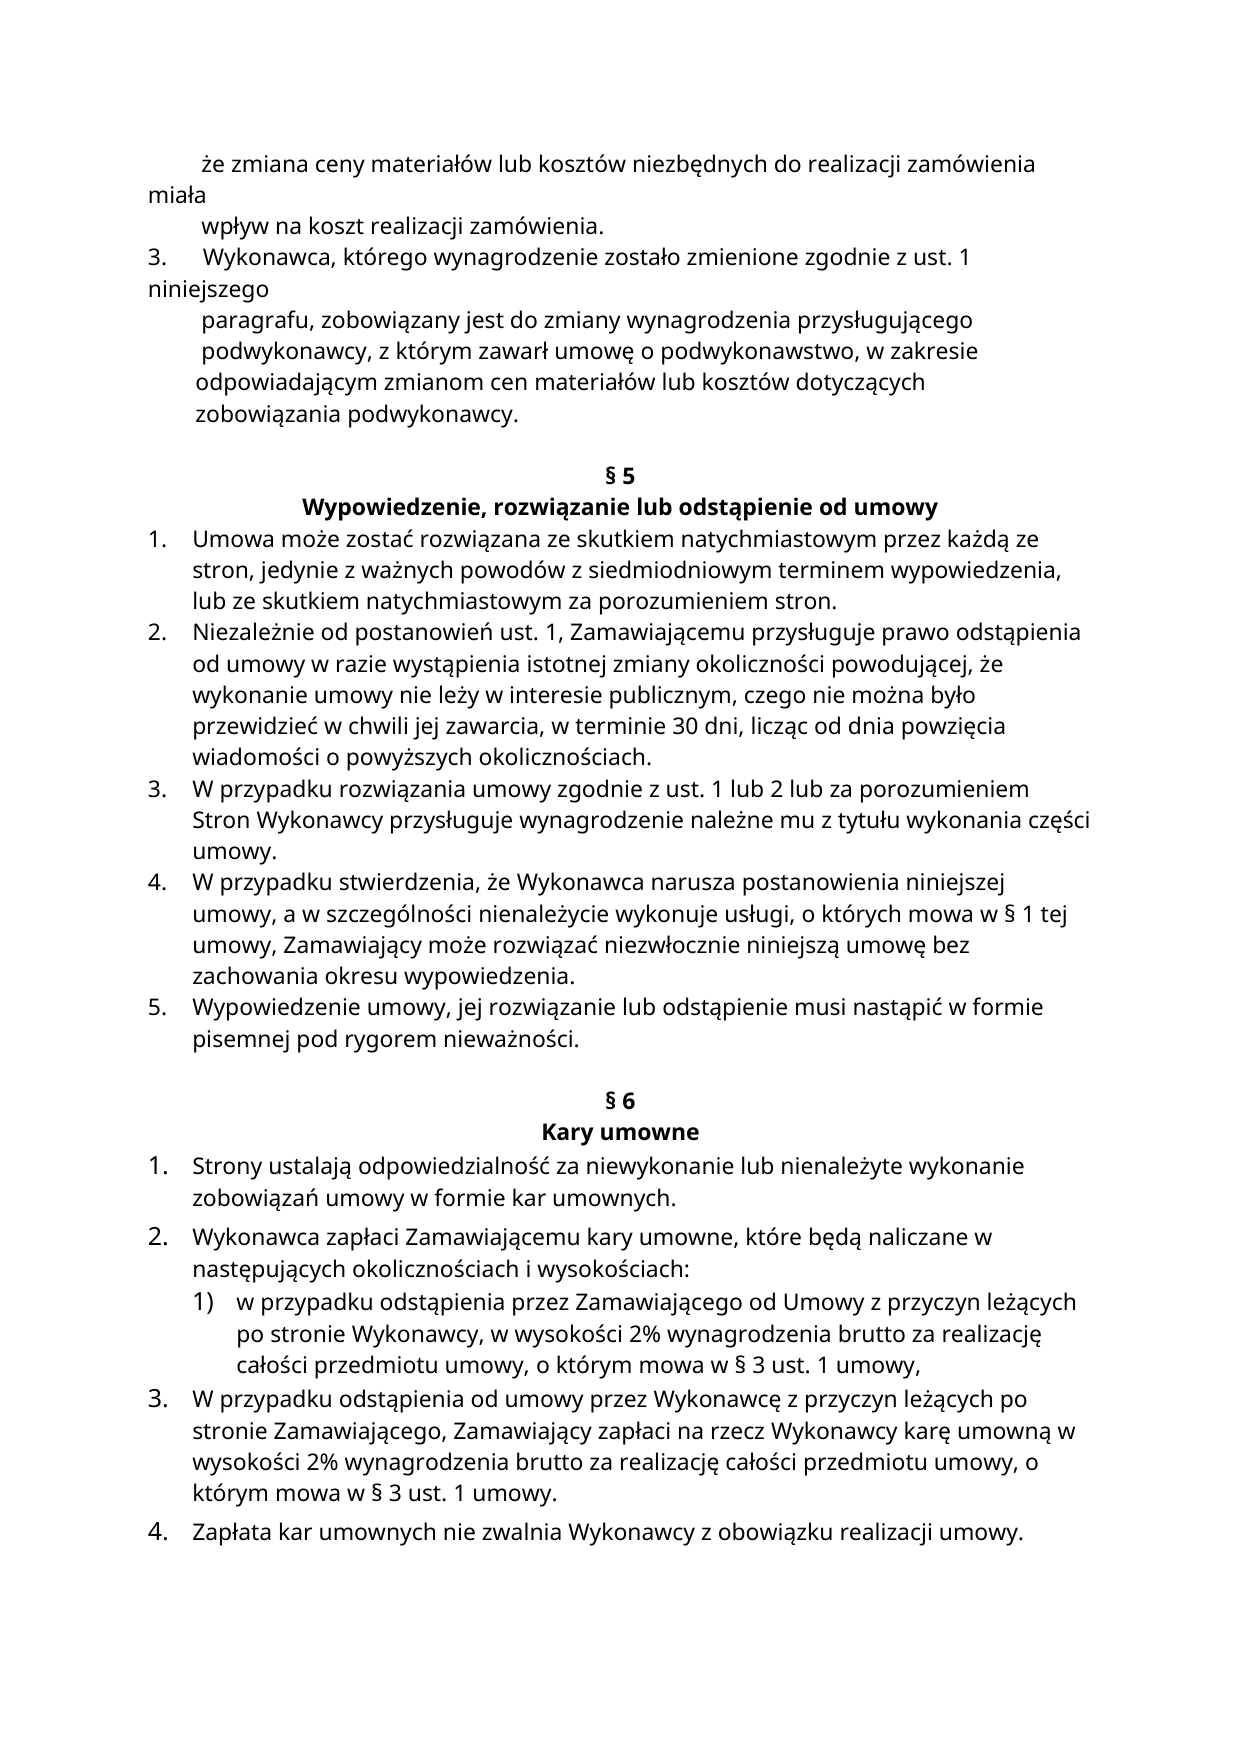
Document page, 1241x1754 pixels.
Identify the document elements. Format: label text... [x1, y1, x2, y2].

list Wypowiedzenie umowy, jej rozwiązanie lub odstąpienie musi nastąpić w formie pisemnej pod rygorem nieważności. [148, 991, 1093, 1054]
text § 6 [148, 1085, 1093, 1116]
text odpowiadającym zmianom cen materiałów lub kosztów dotyczących [148, 366, 1093, 398]
list Umowa może zostać rozwiązana ze skutkiem natychmiastowym przez każdą ze stron, jedynie z ważnych powodów z siedmiodniowym terminem wypowiedzenia, lub ze skutkiem natychmiastowym za porozumieniem stron. [148, 523, 1093, 616]
list Wykonawca zapłaci Zamawiającemu kary umowne, które będą naliczane w następujących okolicznościach i wysokościach: [148, 1219, 1093, 1284]
text wpływ na koszt realizacji zamówienia. [148, 210, 1093, 241]
text że zmiana ceny materiałów lub kosztów niezbędnych do realizacji zamówienia miała [148, 148, 1093, 210]
text § 5 [148, 460, 1093, 491]
list Strony ustalają odpowiedzialność za niewykonanie lub nienależyte wykonanie zobowiązań umowy w formie kar umownych. [148, 1148, 1093, 1213]
list Zapłata kar umownych nie zwalnia Wykonawcy z obowiązku realizacji umowy. [148, 1514, 1093, 1548]
list W przypadku rozwiązania umowy zgodnie z ust. 1 lub 2 lub za porozumieniem Stron Wykonawcy przysługuje wynagrodzenie należne mu z tytułu wykonania części umowy. [148, 773, 1093, 866]
list Niezależnie od postanowień ust. 1, Zamawiającemu przysługuje prawo odstąpienia od umowy w razie wystąpienia istotnej zmiany okoliczności powodującej, że wykonanie umowy nie leży w interesie publicznym, czego nie można było przewidzieć w chwili jej zawarcia, w terminie 30 dni, licząc od dnia powzięcia wiadomości o powyższych okolicznościach. [148, 616, 1093, 773]
text paragrafu, zobowiązany jest do zmiany wynagrodzenia przysługującego [148, 304, 1093, 335]
text 3. Wykonawca, którego wynagrodzenie zostało zmienione zgodnie z ust. 1 niniejszego [148, 241, 1093, 304]
list w przypadku odstąpienia przez Zamawiającego od Umowy z przyczyn leżących po stronie Wykonawcy, w wysokości 2% wynagrodzenia brutto za realizację całości przedmiotu umowy, o którym mowa w § 3 ust. 1 umowy, [192, 1284, 1093, 1381]
text Kary umowne [148, 1116, 1093, 1148]
text zobowiązania podwykonawcy. [148, 398, 1093, 429]
list W przypadku odstąpienia od umowy przez Wykonawcę z przyczyn leżących po stronie Zamawiającego, Zamawiający zapłaci na rzecz Wykonawcy karę umowną w wysokości 2% wynagrodzenia brutto za realizację całości przedmiotu umowy, o którym mowa w § 3 ust. 1 umowy. [148, 1381, 1093, 1508]
text podwykonawcy, z którym zawarł umowę o podwykonawstwo, w zakresie [148, 335, 1093, 366]
list W przypadku stwierdzenia, że Wykonawca narusza postanowienia niniejszej umowy, a w szczególności nienależycie wykonuje usługi, o których mowa w § 1 tej umowy, Zamawiający może rozwiązać niezwłocznie niniejszą umowę bez zachowania okresu wypowiedzenia. [148, 866, 1093, 991]
text Wypowiedzenie, rozwiązanie lub odstąpienie od umowy [148, 491, 1093, 523]
